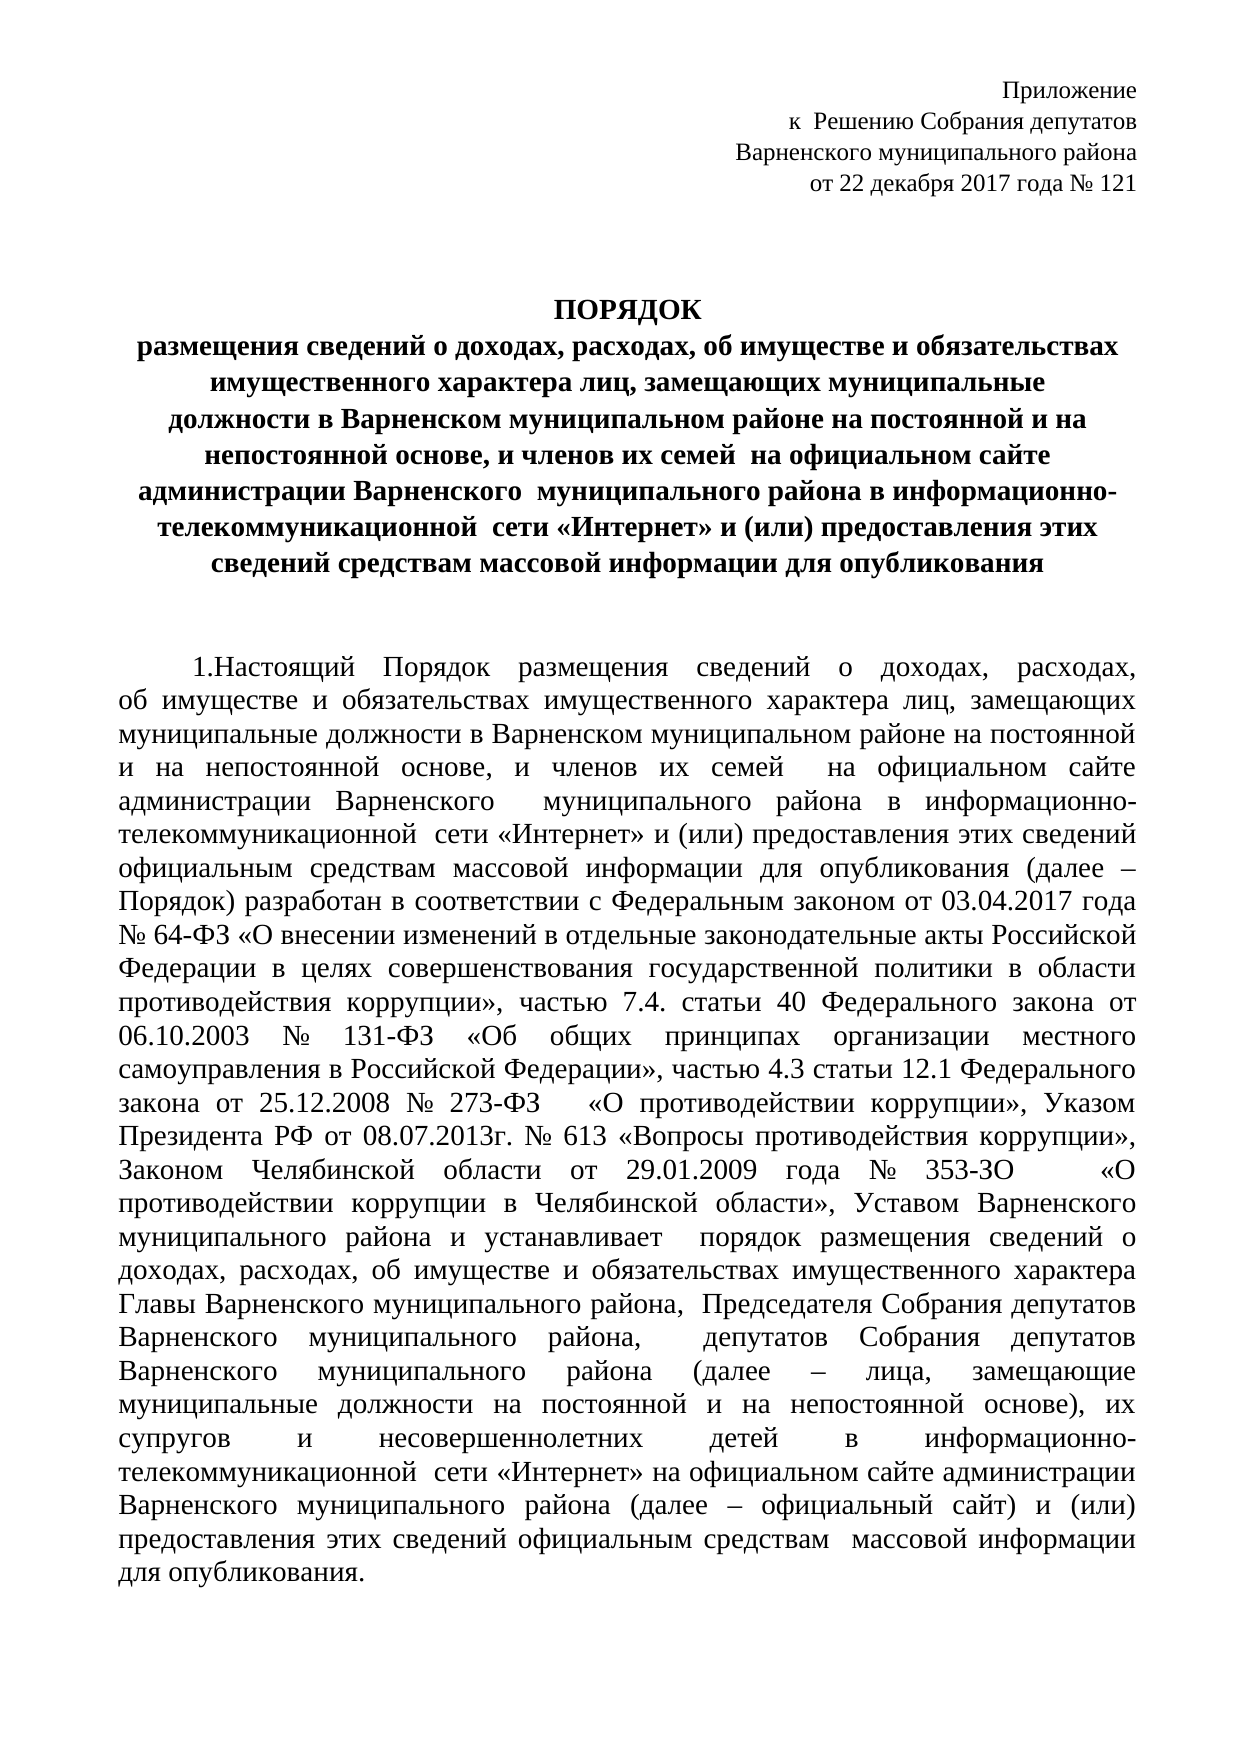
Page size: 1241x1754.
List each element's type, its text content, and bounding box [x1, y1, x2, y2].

text 1.Настоящий Порядок размещения сведений о доходах, расходах, об имуществе и обязательствах имущественного характера лиц, замещающих муниципальные должности в Варненском муниципальном районе на постоянной и на непостоянной основе, и членов их семей на официальном сайте администрации Варненского муниципального района в информационно-телекоммуникационной сети «Интернет» и (или) предоставления этих сведений официальным средствам массовой информации для опубликования (далее – Порядок) разработан в соответствии с Федеральным законом от 03.04.2017 года № 64-ФЗ «О внесении изменений в отдельные законодательные акты Российской Федерации в целях совершенствования государственной политики в области противодействия коррупции», частью 7.4. статьи 40 Федерального закона от 06.10.2003 № 131-ФЗ «Об общих принципах организации местного самоуправления в Российской Федерации», частью 4.3 статьи 12.1 Федерального закона от 25.12.2008 № 273-ФЗ «О противодействии коррупции», Указом Президента РФ от 08.07.2013г. № 613 «Вопросы противодействия коррупции», Законом Челябинской области от 29.01.2009 года № 353-ЗО «О противодействии коррупции в Челябинской области», Уставом Варненского муниципального района и устанавливает порядок размещения сведений о доходах, расходах, об имуществе и обязательствах имущественного характера Главы Варненского муниципального района, Председателя Собрания депутатов Варненского муниципального района, депутатов Собрания депутатов Варненского муниципального района (далее – лица, замещающие муниципальные должности на постоянной и на непостоянной основе), их супругов и несовершеннолетних детей в информационно-телекоммуникационной сети «Интернет» на официальном сайте администрации Варненского муниципального района (далее – официальный сайт) и (или) предоставления этих сведений официальным средствам массовой информации для опубликования. [118, 649, 1137, 1588]
text должности в Варненском муниципальном районе на постоянной и на непостоянной основе, и членов их семей на официальном сайте администрации Варненского муниципального района в информационно-телекоммуникационной сети «Интернет» и (или) предоставления этих сведений средствам массовой информации для опубликования [118, 401, 1137, 579]
text Приложение [118, 75, 1137, 104]
text от 22 декабря 2017 года № 121 [118, 168, 1137, 197]
text размещения сведений о доходах, расходах, об имуществе и обязательствах имущественного характера лиц, замещающих муниципальные [118, 328, 1137, 398]
text ПОРЯДОК [118, 292, 1137, 326]
text Варненского муниципального района [118, 137, 1137, 166]
text к Решению Собрания депутатов [118, 106, 1137, 135]
